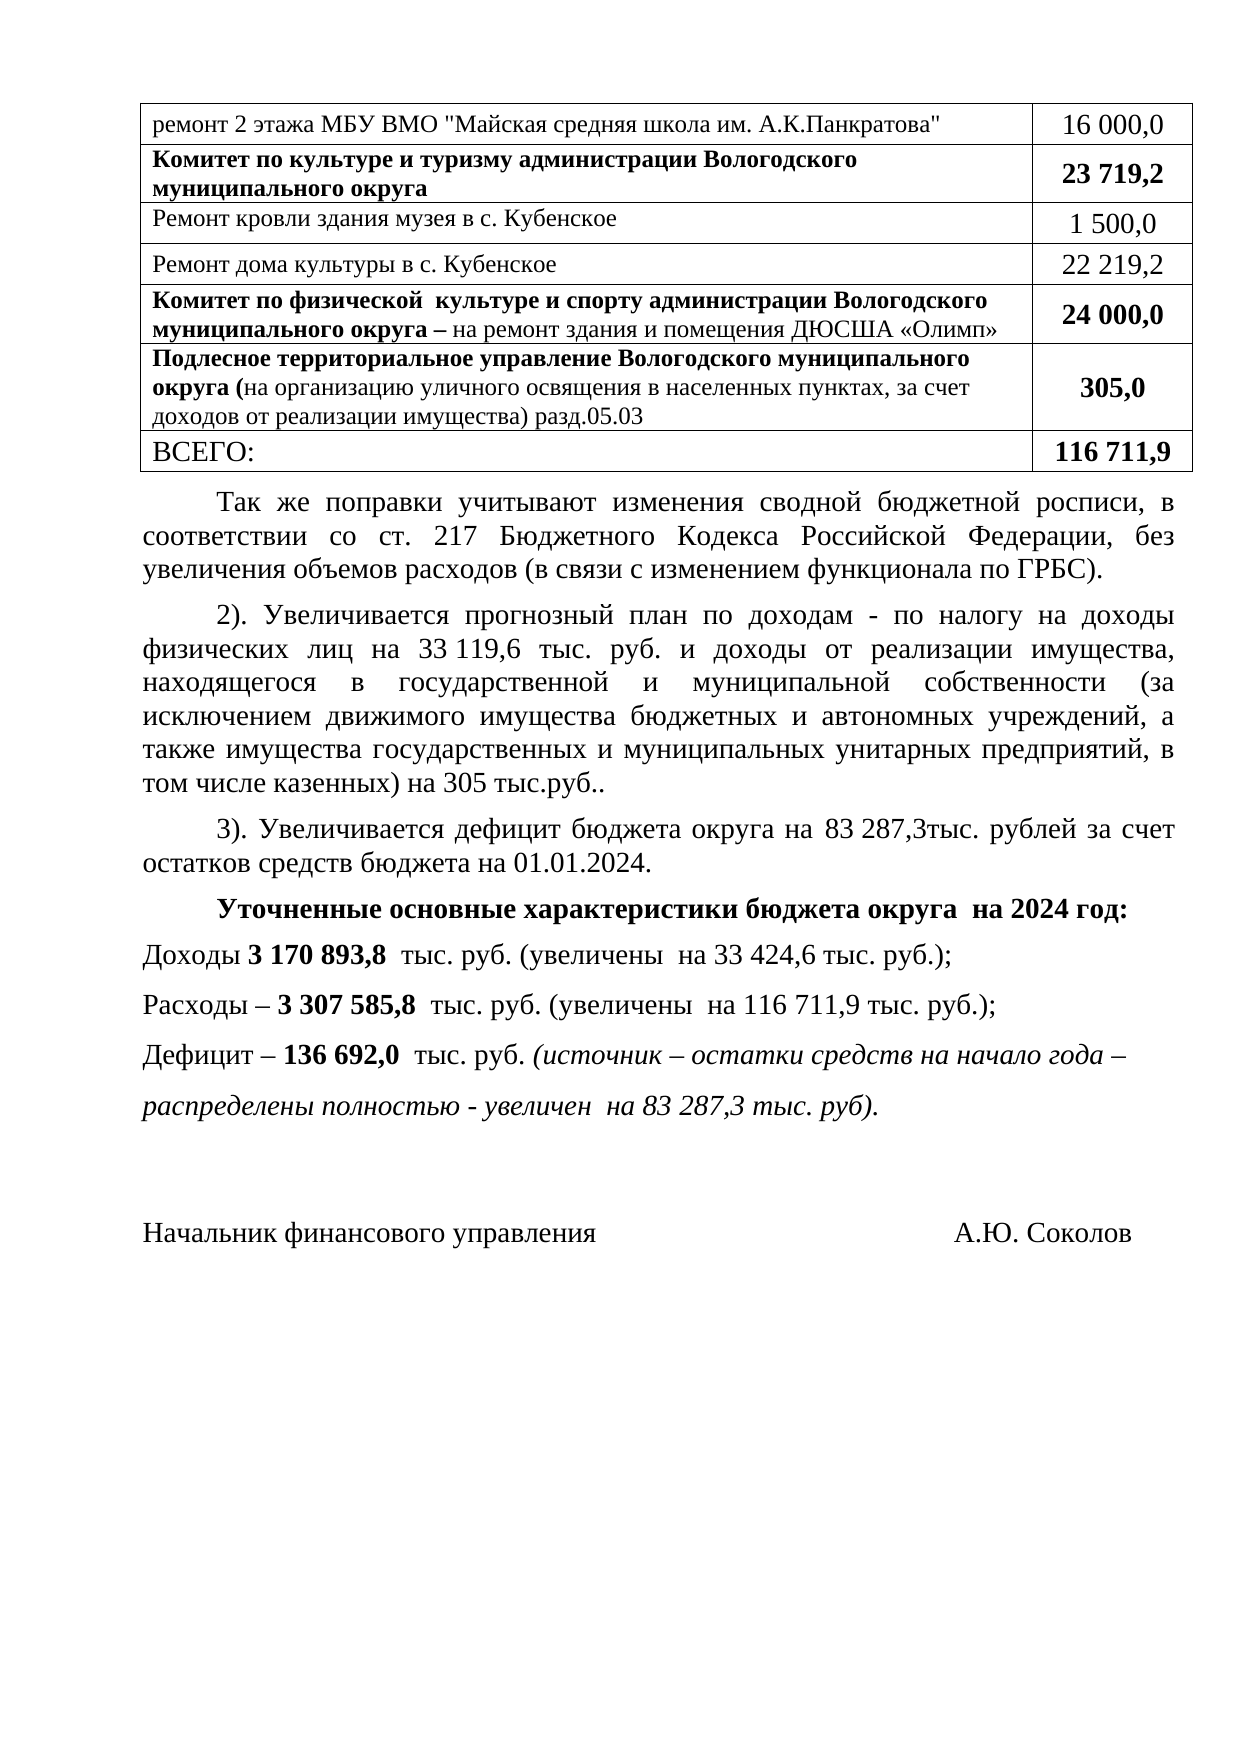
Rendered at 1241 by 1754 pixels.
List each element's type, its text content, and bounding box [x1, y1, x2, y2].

table_cell Ремонт кровли здания музея в с. Кубенское [141, 203, 1032, 243]
table_cell Комитет по культуре и туризму администрации Вологодского муниципального округа [141, 145, 1032, 202]
text Дефицит – 136 692,0 тыс. руб. (источник – остатки средств на начало года – распределены полностью - увеличен на 83 287,3 тыс. руб). [142, 1037, 1175, 1121]
text 2). Увеличивается прогнозный план по доходам - по налогу на доходы физических лиц на 33 119,6 тыс. руб. и доходы от реализации имущества, находящегося в государственной и муниципальной собственности (за исключением движимого имущества бюджетных и автономных учреждений, а также имущества государственных и муниципальных унитарных предприятий, в том числе казенных) на 305 тыс.руб.. [142, 597, 1175, 799]
text Доходы 3 170 893,8 тыс. руб. (увеличены на 33 424,6 тыс. руб.); [142, 937, 1175, 970]
text 3). Увеличивается дефицит бюджета округа на 83 287,3тыс. рублей за счет остатков средств бюджета на 01.01.2024. [142, 811, 1175, 878]
table_cell 22 219,2 [1033, 244, 1192, 284]
table_cell Ремонт дома культуры в с. Кубенское [141, 244, 1032, 284]
table_cell 23 719,2 [1033, 145, 1192, 202]
table_cell 305,0 [1033, 344, 1192, 430]
table_cell ремонт 2 этажа МБУ ВМО "Майская средняя школа им. А.К.Панкратова" [141, 104, 1032, 143]
table_cell 24 000,0 [1033, 285, 1192, 342]
text Расходы – 3 307 585,8 тыс. руб. (увеличены на 116 711,9 тыс. руб.); [142, 987, 1175, 1021]
table_cell 116 711,9 [1033, 431, 1192, 471]
table_cell 16 000,0 [1033, 104, 1192, 143]
table_cell Комитет по физической культуре и спорту администрации Вологодского муниципального округа – на ремонт здания и помещения ДЮСША «Олимп» [141, 285, 1032, 342]
text Так же поправки учитывают изменения сводной бюджетной росписи, в соответствии со ст. 217 Бюджетного Кодекса Российской Федерации, без увеличения объемов расходов (в связи с изменением функционала по ГРБС). [142, 484, 1175, 585]
text Уточненные основные характеристики бюджета округа на 2024 год: [142, 891, 1175, 924]
table_cell 1 500,0 [1033, 203, 1192, 243]
table_cell Подлесное территориальное управление Вологодского муниципального округа (на организацию уличного освящения в населенных пунктах, за счет доходов от реализации имущества) разд.05.03 [141, 344, 1032, 430]
table_cell ВСЕГО: [141, 431, 1032, 471]
text Начальник финансового управления А.Ю. Соколов [142, 1215, 1175, 1248]
